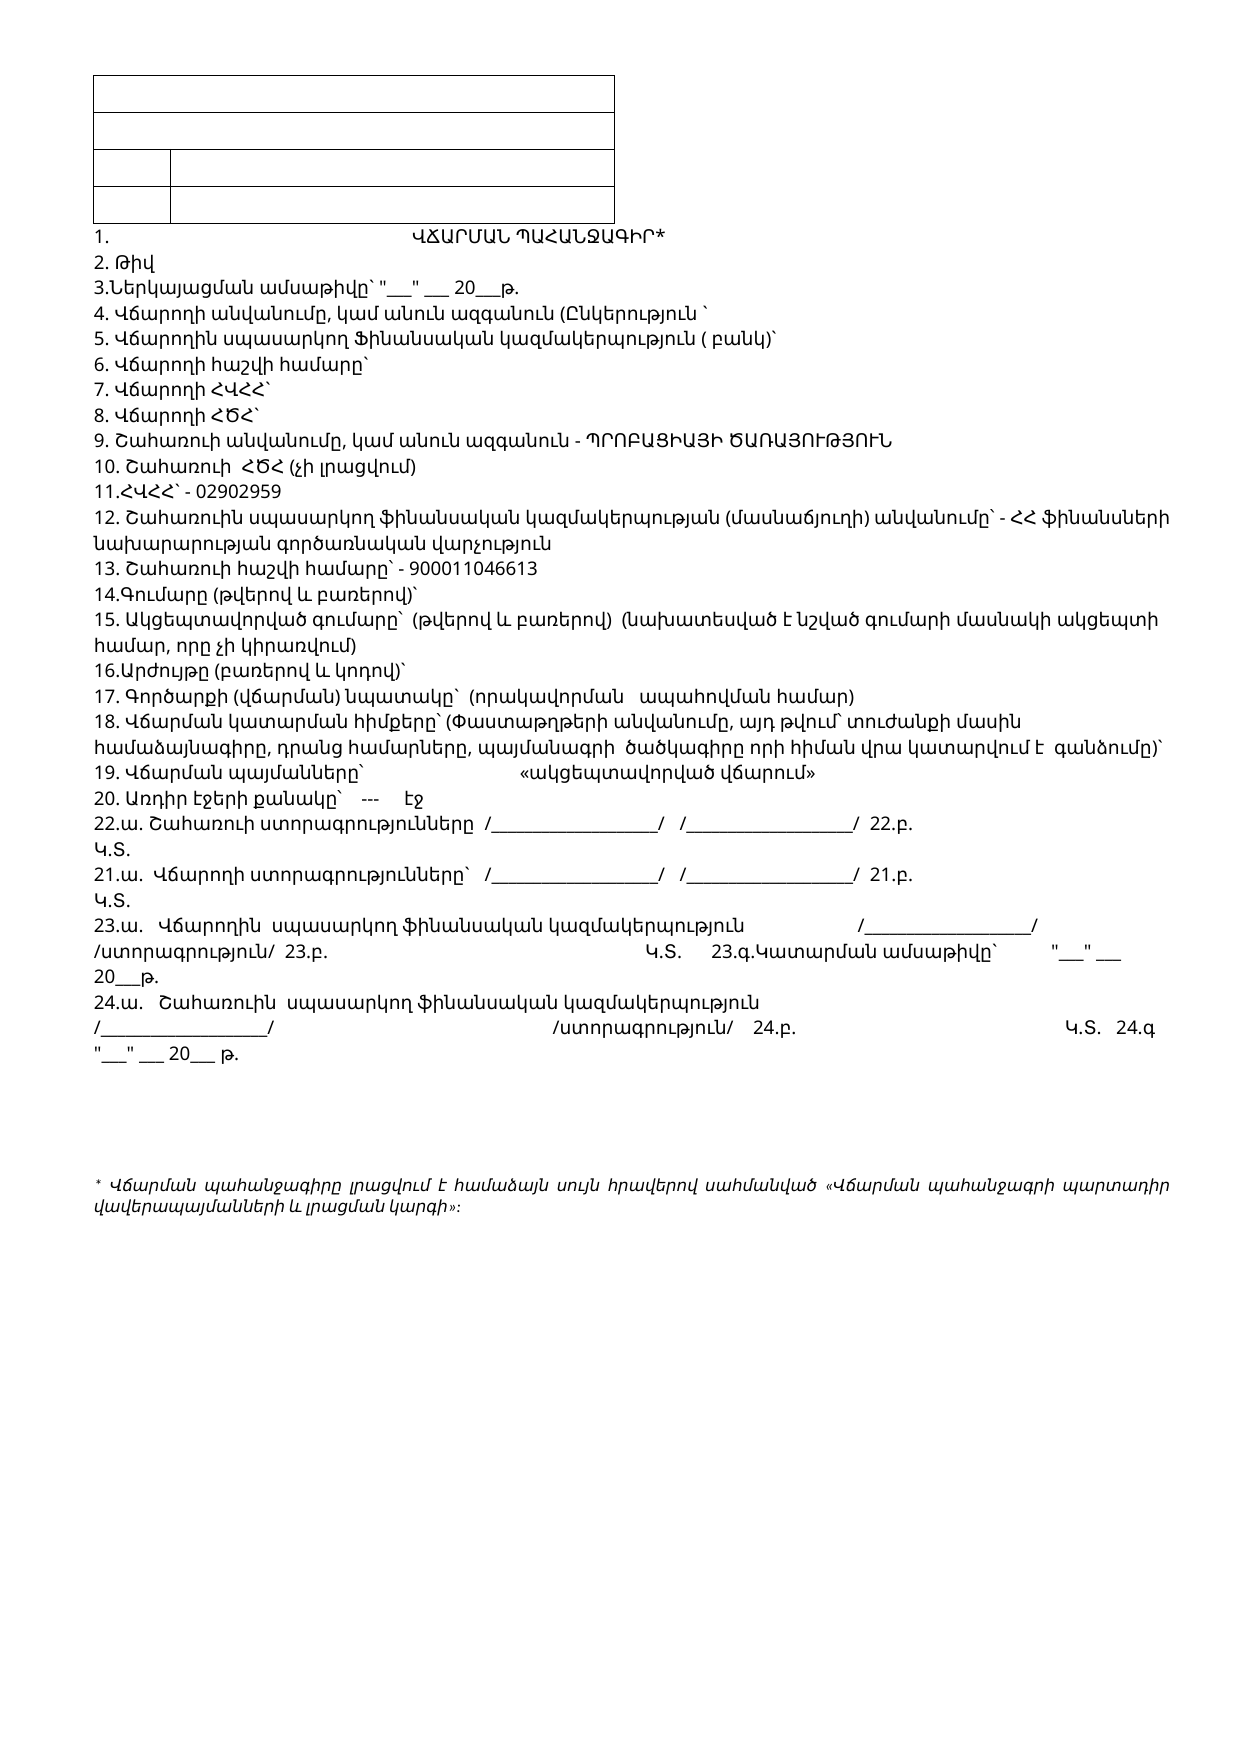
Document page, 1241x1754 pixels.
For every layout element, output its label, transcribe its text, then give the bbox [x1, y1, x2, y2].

text * Վճարման պահանջագիրը լրացվում է համաձայն սույն հրավերով սահմանված «Վճարման պահանջագրի պարտադիր վավերապայմանների և լրացման կարգի»: [94, 1176, 1171, 1216]
